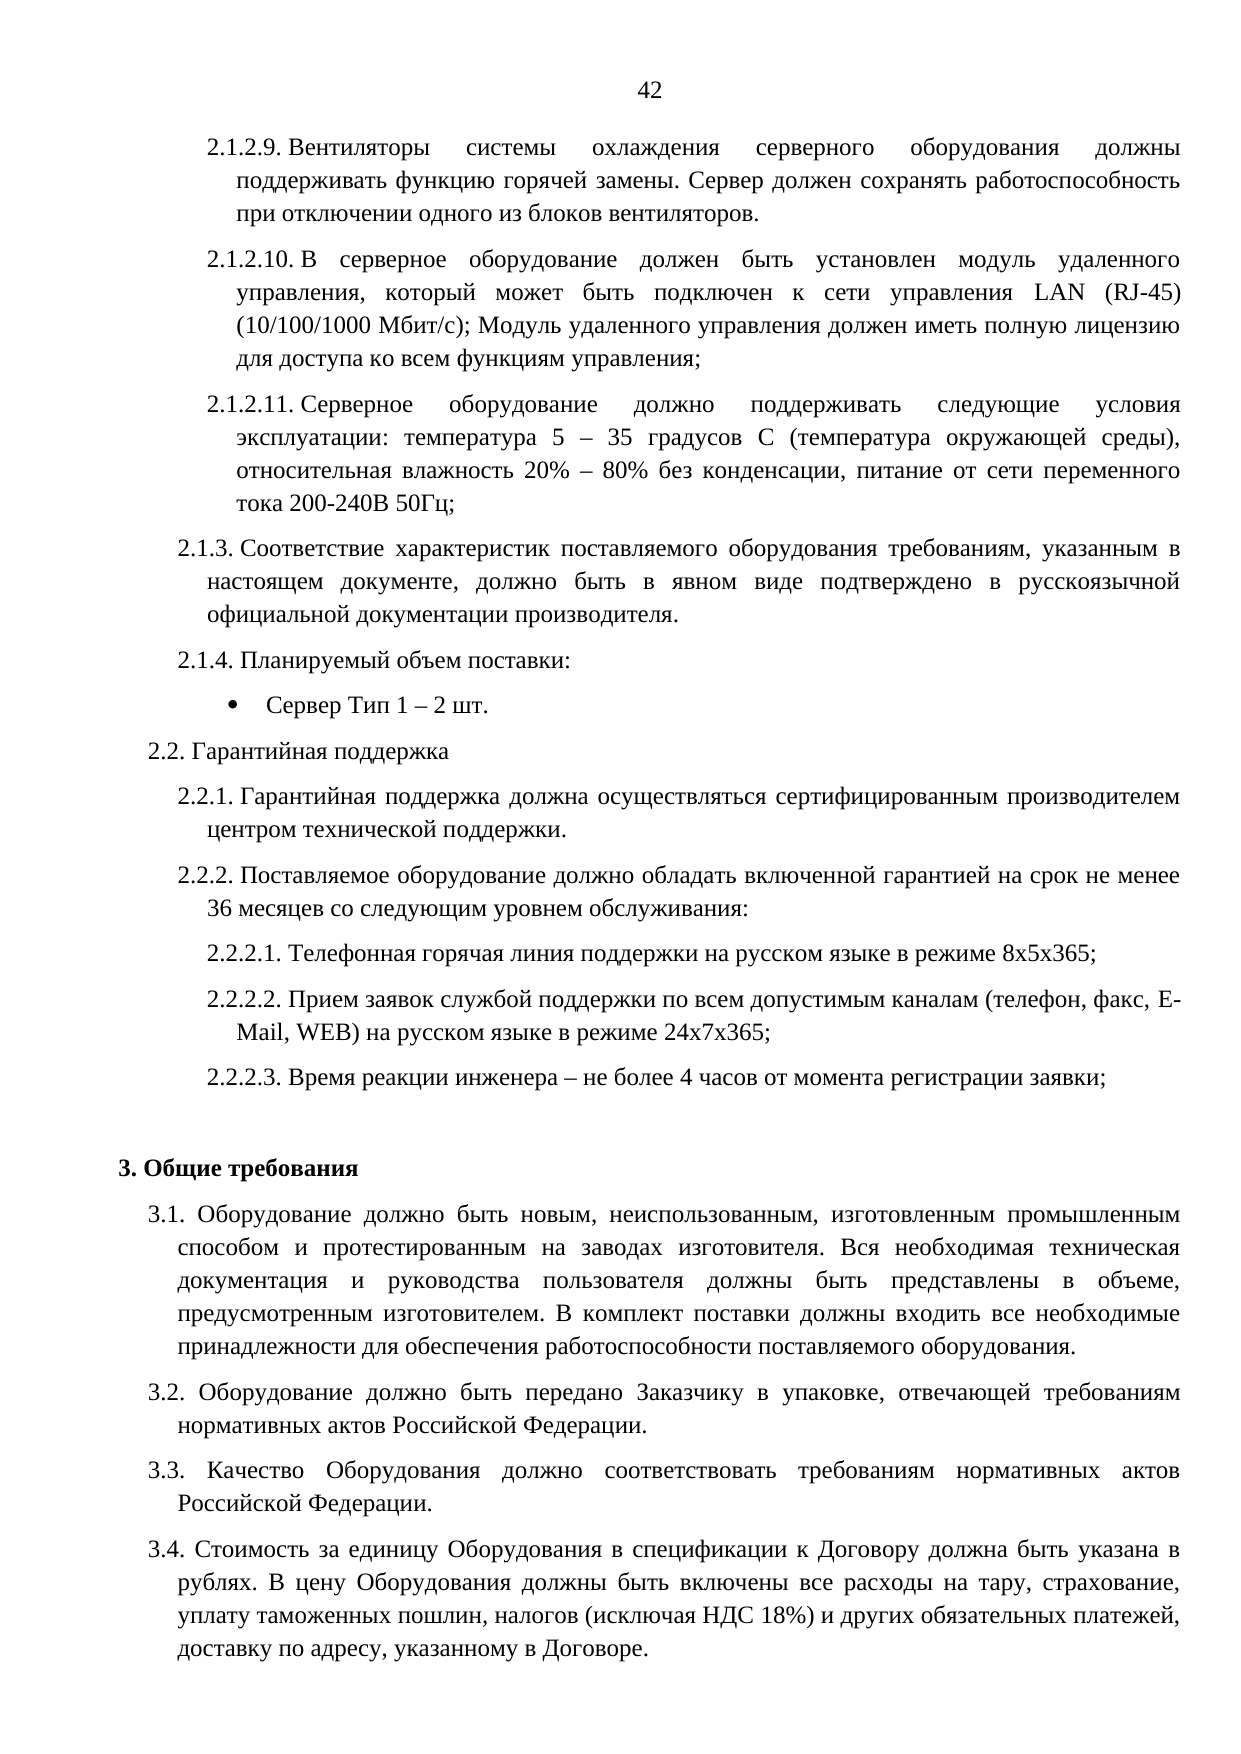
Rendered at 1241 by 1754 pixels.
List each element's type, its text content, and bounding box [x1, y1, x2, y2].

text 2.1.2.9. Вентиляторы системы охлаждения серверного оборудования должны поддерживать функцию горячей замены. Сервер должен сохранять работоспособность при отключении одного из блоков вентиляторов. [207, 132, 1181, 227]
text 2.1.2.11. Серверное оборудование должно поддерживать следующие условия эксплуатации: температура 5 – 35 градусов С (температура окружающей среды), относительная влажность 20% – 80% без конденсации, питание от сети переменного тока 200-240В 50Гц; [207, 389, 1181, 516]
text 2.2.2.2. Прием заявок службой поддержки по всем допустимым каналам (телефон, факс, E-Mail, WEB) на русском языке в режиме 24х7х365; [207, 984, 1181, 1046]
text 3.3. Качество Оборудования должно соответствовать требованиям нормативных актов Российской Федерации. [148, 1455, 1181, 1517]
text 2.2.2.1. Телефонная горячая линия поддержки на русском языке в режиме 8х5х365; [207, 938, 1181, 967]
text 3.4. Стоимость за единицу Оборудования в спецификации к Договору должна быть указана в рублях. В цену Оборудования должны быть включены все расходы на тару, страхование, уплату таможенных пошлин, налогов (исключая НДС 18%) и других обязательных платежей, доставку по адресу, указанному в Договоре. [148, 1534, 1181, 1662]
text 3.1. Оборудование должно быть новым, неиспользованным, изготовленным промышленным способом и протестированным на заводах изготовителя. Вся необходимая техническая документация и руководства пользователя должны быть представлены в объеме, предусмотренным изготовителем. В комплект поставки должны входить все необходимые принадлежности для обеспечения работоспособности поставляемого оборудования. [148, 1199, 1181, 1360]
text 3.2. Оборудование должно быть передано Заказчику в упаковке, отвечающей требованиям нормативных актов Российской Федерации. [148, 1377, 1181, 1438]
text 2.1.4. Планируемый объем поставки: [177, 645, 1181, 673]
text 2.2.2.3. Время реакции инженера – не более 4 часов от момента регистрации заявки; [207, 1062, 1181, 1091]
text 2.2.1. Гарантийная поддержка должна осуществляться сертифицированным производителем центром технической поддержки. [177, 781, 1181, 843]
text 2.1.2.10. В серверное оборудование должен быть установлен модуль удаленного управления, который может быть подключен к сети управления LAN (RJ-45) (10/100/1000 Мбит/с); Модуль удаленного управления должен иметь полную лицензию для доступа ко всем функциям управления; [207, 244, 1181, 372]
list Сервер Тип 1 – 2 шт. [228, 690, 1181, 719]
text 2.2. Гарантийная поддержка [148, 736, 1181, 764]
text 3. Общие требования [118, 1153, 1181, 1182]
text 2.2.2. Поставляемое оборудование должно обладать включенной гарантией на срок не менее 36 месяцев со следующим уровнем обслуживания: [177, 860, 1181, 922]
text 2.1.3. Соответствие характеристик поставляемого оборудования требованиям, указанным в настоящем документе, должно быть в явном виде подтверждено в русскоязычной официальной документации производителя. [177, 533, 1181, 628]
